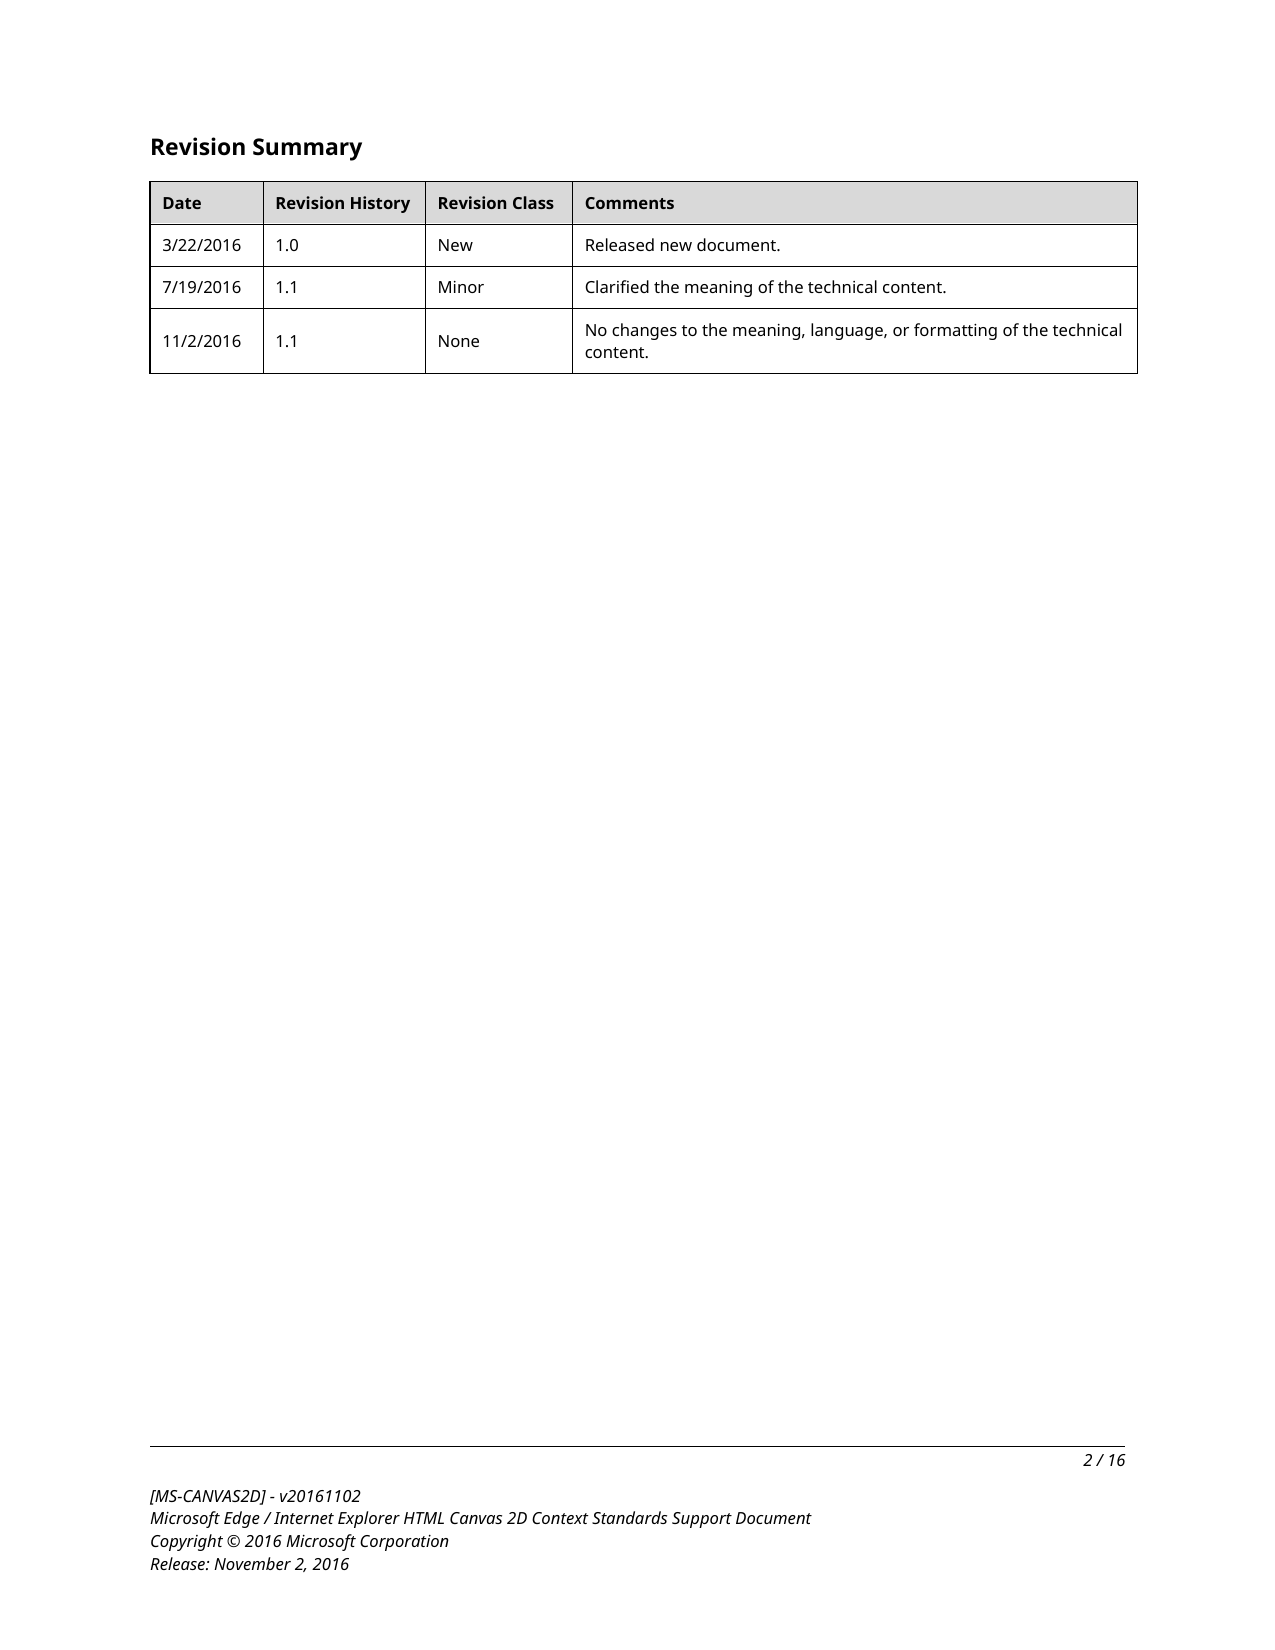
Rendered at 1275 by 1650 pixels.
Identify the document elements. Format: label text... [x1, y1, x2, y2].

table_cell Released new document. [573, 225, 1137, 266]
table_cell 11/2/2016 [151, 309, 263, 373]
table_cell New [426, 225, 572, 266]
table_cell 1.0 [264, 225, 425, 266]
table_cell 1.1 [264, 267, 425, 308]
table_cell 3/22/2016 [151, 225, 263, 266]
text Revision Summary [150, 131, 1125, 162]
table_header Comments [573, 182, 1137, 223]
table_cell Minor [426, 267, 572, 308]
table_header Date [151, 182, 263, 223]
table_cell None [426, 309, 572, 373]
table_cell 1.1 [264, 309, 425, 373]
table_header Revision History [264, 182, 425, 223]
table_cell Clarified the meaning of the technical content. [573, 267, 1137, 308]
table_header Revision Class [426, 182, 572, 223]
table_cell No changes to the meaning, language, or formatting of the technical content. [573, 309, 1137, 373]
table_cell 7/19/2016 [151, 267, 263, 308]
